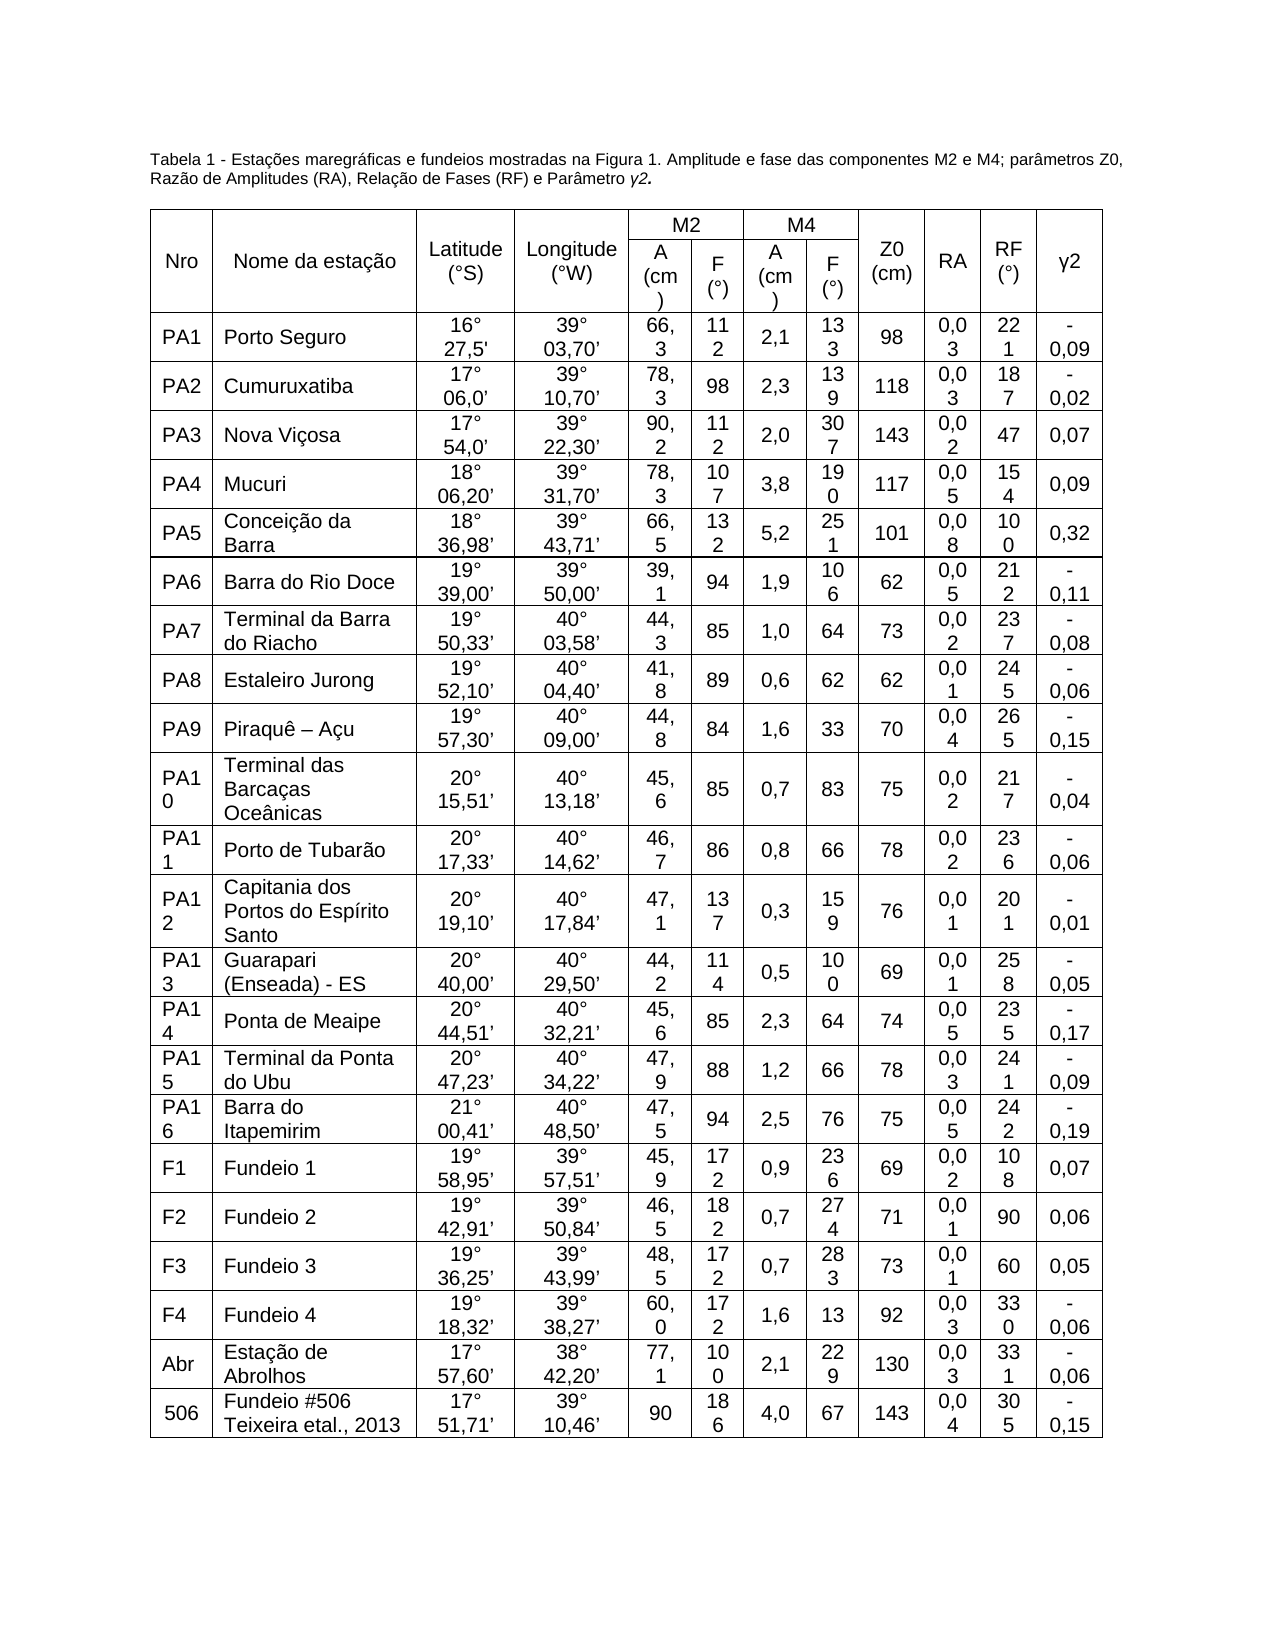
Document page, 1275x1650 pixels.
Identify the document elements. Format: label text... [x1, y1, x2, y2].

table_cell 172 [692, 1144, 743, 1192]
table_cell PA2 [151, 362, 212, 409]
table_cell 1,6 [744, 704, 806, 752]
table_cell -0,11 [1037, 558, 1102, 605]
table_cell 0,01 [925, 1193, 980, 1241]
table_cell 100 [981, 509, 1036, 556]
table_cell 73 [859, 606, 924, 654]
table_cell PA5 [151, 509, 212, 556]
table_cell A (cm) [744, 240, 806, 312]
table_cell 40° 14,62’ [515, 826, 628, 874]
table_cell 18° 36,98’ [417, 509, 514, 556]
table_cell 17° 51,71’ [417, 1389, 514, 1437]
table_cell 118 [859, 362, 924, 409]
table_cell 40° 48,50’ [515, 1095, 628, 1143]
table_cell 154 [981, 460, 1036, 507]
table_cell 0,02 [925, 1144, 980, 1192]
table_cell 0,7 [744, 1242, 806, 1290]
table_cell 98 [692, 362, 743, 409]
table_cell Abr [151, 1340, 212, 1388]
table_cell 0,03 [925, 1046, 980, 1094]
table_cell 0,07 [1037, 411, 1102, 458]
table_cell 2,3 [744, 997, 806, 1045]
table_cell 78 [859, 1046, 924, 1094]
table_cell 0,3 [744, 875, 806, 947]
table_cell PA8 [151, 655, 212, 703]
table_cell 0,03 [925, 362, 980, 409]
table_cell 20° 17,33’ [417, 826, 514, 874]
table_cell 112 [692, 411, 743, 458]
table_cell Terminal da Ponta do Ubu [213, 1046, 416, 1094]
table_cell 1,2 [744, 1046, 806, 1094]
table_cell 0,05 [925, 1095, 980, 1143]
table_cell -0,06 [1037, 1291, 1102, 1339]
table_cell F2 [151, 1193, 212, 1241]
table_cell 331 [981, 1340, 1036, 1388]
table_cell PA9 [151, 704, 212, 752]
table_cell 40° 03,58’ [515, 606, 628, 654]
table_cell 187 [981, 362, 1036, 409]
table_cell PA4 [151, 460, 212, 507]
table_cell 62 [859, 558, 924, 605]
table_cell 46,5 [629, 1193, 691, 1241]
table_cell 21° 00,41’ [417, 1095, 514, 1143]
table_cell 78,3 [629, 460, 691, 507]
table_cell 39° 43,99’ [515, 1242, 628, 1290]
table_cell 69 [859, 948, 924, 996]
table_cell 0,05 [925, 460, 980, 507]
table_cell 212 [981, 558, 1036, 605]
table_cell 139 [807, 362, 858, 409]
table_cell 77,1 [629, 1340, 691, 1388]
table_cell 40° 32,21’ [515, 997, 628, 1045]
table_cell 73 [859, 1242, 924, 1290]
table_cell 64 [807, 997, 858, 1045]
table_cell 0,7 [744, 1193, 806, 1241]
table_cell 19° 52,10’ [417, 655, 514, 703]
table_cell 236 [807, 1144, 858, 1192]
table_cell 94 [692, 1095, 743, 1143]
table_cell 39° 31,70’ [515, 460, 628, 507]
table_cell 45,9 [629, 1144, 691, 1192]
table_cell 47 [981, 411, 1036, 458]
table_cell 237 [981, 606, 1036, 654]
table_cell -0,02 [1037, 362, 1102, 409]
table_cell 17° 57,60’ [417, 1340, 514, 1388]
table_cell 89 [692, 655, 743, 703]
table_cell 60,0 [629, 1291, 691, 1339]
table_cell 0,04 [925, 704, 980, 752]
table_cell 45,6 [629, 753, 691, 825]
table_cell Fundeio 1 [213, 1144, 416, 1192]
table_cell 137 [692, 875, 743, 947]
table_cell -0,19 [1037, 1095, 1102, 1143]
table_cell 19° 36,25’ [417, 1242, 514, 1290]
table_cell 46,7 [629, 826, 691, 874]
table_cell F4 [151, 1291, 212, 1339]
table_cell 245 [981, 655, 1036, 703]
table_cell 19° 50,33’ [417, 606, 514, 654]
table_cell 39° 03,70’ [515, 313, 628, 361]
table_cell 0,9 [744, 1144, 806, 1192]
table_cell 20° 15,51’ [417, 753, 514, 825]
table_cell 66 [807, 826, 858, 874]
table_cell 217 [981, 753, 1036, 825]
table_cell 66,3 [629, 313, 691, 361]
table_cell 235 [981, 997, 1036, 1045]
table_cell 0,03 [925, 1340, 980, 1388]
table_cell 60 [981, 1242, 1036, 1290]
table_cell 39° 10,70’ [515, 362, 628, 409]
table_header Nro [151, 210, 212, 312]
table_cell F (°) [807, 240, 858, 312]
table_cell 44,2 [629, 948, 691, 996]
table_cell 39° 50,84’ [515, 1193, 628, 1241]
table_cell 0,09 [1037, 460, 1102, 507]
table_cell -0,06 [1037, 655, 1102, 703]
table_cell 0,01 [925, 948, 980, 996]
table_header Latitude (°S) [417, 210, 514, 312]
table_cell 307 [807, 411, 858, 458]
table_cell 2,0 [744, 411, 806, 458]
table_cell 0,5 [744, 948, 806, 996]
table_cell 70 [859, 704, 924, 752]
table_cell 17° 06,0’ [417, 362, 514, 409]
table_cell PA14 [151, 997, 212, 1045]
table_cell 98 [859, 313, 924, 361]
table_cell 172 [692, 1291, 743, 1339]
table_cell 90 [629, 1389, 691, 1437]
table_cell 159 [807, 875, 858, 947]
table_cell 40° 34,22’ [515, 1046, 628, 1094]
table_cell 19° 39,00’ [417, 558, 514, 605]
table_cell Cumuruxatiba [213, 362, 416, 409]
table_cell 132 [692, 509, 743, 556]
table_cell -0,06 [1037, 826, 1102, 874]
table_cell 19° 58,95’ [417, 1144, 514, 1192]
table_cell -0,06 [1037, 1340, 1102, 1388]
table_cell 16° 27,5' [417, 313, 514, 361]
table_cell 3,8 [744, 460, 806, 507]
table_cell 100 [692, 1340, 743, 1388]
table_cell 47,1 [629, 875, 691, 947]
table_cell 108 [981, 1144, 1036, 1192]
table_cell 2,5 [744, 1095, 806, 1143]
table_cell 0,01 [925, 875, 980, 947]
table_header Longitude (°W) [515, 210, 628, 312]
table_cell 40° 17,84’ [515, 875, 628, 947]
table_cell Barra do Itapemirim [213, 1095, 416, 1143]
table_cell 0,8 [744, 826, 806, 874]
table_cell 0,01 [925, 1242, 980, 1290]
table_cell 182 [692, 1193, 743, 1241]
table_cell 0,02 [925, 411, 980, 458]
table_cell 90,2 [629, 411, 691, 458]
table_cell Terminal da Barra do Riacho [213, 606, 416, 654]
table_cell 0,07 [1037, 1144, 1102, 1192]
table_cell PA6 [151, 558, 212, 605]
table_cell 85 [692, 997, 743, 1045]
table_cell Fundeio 4 [213, 1291, 416, 1339]
table_cell 40° 29,50’ [515, 948, 628, 996]
table_cell 76 [859, 875, 924, 947]
table_cell Fundeio #506 Teixeira etal., 2013 [213, 1389, 416, 1437]
table_cell 39° 22,30’ [515, 411, 628, 458]
table_cell Fundeio 2 [213, 1193, 416, 1241]
table_cell 40° 09,00’ [515, 704, 628, 752]
table_cell 19° 42,91’ [417, 1193, 514, 1241]
table_header RA [925, 210, 980, 312]
table_cell 66,5 [629, 509, 691, 556]
table_cell 133 [807, 313, 858, 361]
table_cell Conceição da Barra [213, 509, 416, 556]
table_cell 190 [807, 460, 858, 507]
table_cell 1,0 [744, 606, 806, 654]
table_cell 0,02 [925, 826, 980, 874]
table_cell 117 [859, 460, 924, 507]
table_cell 0,05 [925, 997, 980, 1045]
table_cell 33 [807, 704, 858, 752]
table_cell Capitania dos Portos do Espírito Santo [213, 875, 416, 947]
table_cell 274 [807, 1193, 858, 1241]
table_cell 19° 57,30’ [417, 704, 514, 752]
table_cell Fundeio 3 [213, 1242, 416, 1290]
table_cell 94 [692, 558, 743, 605]
table_cell 39,1 [629, 558, 691, 605]
table_cell 86 [692, 826, 743, 874]
table_cell Barra do Rio Doce [213, 558, 416, 605]
table_cell PA7 [151, 606, 212, 654]
table_cell 283 [807, 1242, 858, 1290]
table_cell 90 [981, 1193, 1036, 1241]
table_cell 0,04 [925, 1389, 980, 1437]
table_cell 39° 38,27’ [515, 1291, 628, 1339]
table_cell 130 [859, 1340, 924, 1388]
table_cell 20° 19,10’ [417, 875, 514, 947]
table_cell 20° 44,51’ [417, 997, 514, 1045]
table_cell PA3 [151, 411, 212, 458]
table_cell 2,1 [744, 313, 806, 361]
table_cell 44,3 [629, 606, 691, 654]
table_cell 0,32 [1037, 509, 1102, 556]
table_cell PA16 [151, 1095, 212, 1143]
table_cell 66 [807, 1046, 858, 1094]
table_cell 229 [807, 1340, 858, 1388]
table_cell 0,05 [1037, 1242, 1102, 1290]
table_cell 305 [981, 1389, 1036, 1437]
table_cell 186 [692, 1389, 743, 1437]
table_cell Estaleiro Jurong [213, 655, 416, 703]
table_cell 71 [859, 1193, 924, 1241]
table_cell 506 [151, 1389, 212, 1437]
table_cell 1,6 [744, 1291, 806, 1339]
table_cell 39° 57,51’ [515, 1144, 628, 1192]
table_cell 78,3 [629, 362, 691, 409]
table_cell 85 [692, 606, 743, 654]
table_cell PA13 [151, 948, 212, 996]
table_header M4 [744, 210, 858, 239]
table_header Nome da estação [213, 210, 416, 312]
table_cell -0,01 [1037, 875, 1102, 947]
table_cell 69 [859, 1144, 924, 1192]
table_cell 0,6 [744, 655, 806, 703]
table_cell 75 [859, 1095, 924, 1143]
table_cell F3 [151, 1242, 212, 1290]
table_cell 92 [859, 1291, 924, 1339]
table_cell PA11 [151, 826, 212, 874]
table_cell 2,1 [744, 1340, 806, 1388]
table_cell F (°) [692, 240, 743, 312]
table_cell 101 [859, 509, 924, 556]
table_cell 236 [981, 826, 1036, 874]
table_cell 45,6 [629, 997, 691, 1045]
table_cell 241 [981, 1046, 1036, 1094]
table_cell 0,02 [925, 606, 980, 654]
table_cell 88 [692, 1046, 743, 1094]
table_cell F1 [151, 1144, 212, 1192]
table_cell PA1 [151, 313, 212, 361]
table_cell 143 [859, 1389, 924, 1437]
table_cell 114 [692, 948, 743, 996]
table_cell Ponta de Meaipe [213, 997, 416, 1045]
table_cell -0,04 [1037, 753, 1102, 825]
table_cell 17° 54,0’ [417, 411, 514, 458]
table_cell 47,5 [629, 1095, 691, 1143]
table_cell 172 [692, 1242, 743, 1290]
table_cell Piraquê – Açu [213, 704, 416, 752]
text Tabela 1 - Estações maregráficas e fundeios mostradas na Figura 1. Amplitude e fase das componentes M2 e M4; parâmetros Z0, Razão de Amplitudes (RA), Relação de Fases (RF) e Parâmetro γ2. [150, 150, 1125, 188]
table_cell -0,08 [1037, 606, 1102, 654]
table_cell 74 [859, 997, 924, 1045]
table_cell 40° 04,40’ [515, 655, 628, 703]
table_cell 0,08 [925, 509, 980, 556]
table_cell 100 [807, 948, 858, 996]
table_cell 40° 13,18’ [515, 753, 628, 825]
table_cell -0,05 [1037, 948, 1102, 996]
table_cell 41,8 [629, 655, 691, 703]
table_cell 20° 40,00’ [417, 948, 514, 996]
table_cell -0,15 [1037, 1389, 1102, 1437]
table_cell -0,15 [1037, 704, 1102, 752]
table_cell Estação de Abrolhos [213, 1340, 416, 1388]
table_cell 38° 42,20’ [515, 1340, 628, 1388]
table_cell 67 [807, 1389, 858, 1437]
table_cell 107 [692, 460, 743, 507]
table_cell 242 [981, 1095, 1036, 1143]
table_cell 0,02 [925, 753, 980, 825]
table_cell 5,2 [744, 509, 806, 556]
table_cell 48,5 [629, 1242, 691, 1290]
table_cell 0,03 [925, 313, 980, 361]
table_cell 39° 10,46’ [515, 1389, 628, 1437]
table_header Z0 (cm) [859, 210, 924, 312]
table_cell Mucuri [213, 460, 416, 507]
table_cell 0,05 [925, 558, 980, 605]
table_cell 0,03 [925, 1291, 980, 1339]
table_cell 76 [807, 1095, 858, 1143]
table_cell 44,8 [629, 704, 691, 752]
table_cell A (cm) [629, 240, 691, 312]
table_cell Terminal das Barcaças Oceânicas [213, 753, 416, 825]
table_cell 39° 43,71’ [515, 509, 628, 556]
table_cell -0,09 [1037, 1046, 1102, 1094]
table_header M2 [629, 210, 743, 239]
table_cell -0,09 [1037, 313, 1102, 361]
table_cell PA10 [151, 753, 212, 825]
table_cell 251 [807, 509, 858, 556]
table_cell 330 [981, 1291, 1036, 1339]
table_cell 0,01 [925, 655, 980, 703]
table_cell 47,9 [629, 1046, 691, 1094]
table_cell 62 [807, 655, 858, 703]
table_cell 143 [859, 411, 924, 458]
table_cell PA15 [151, 1046, 212, 1094]
table_cell 84 [692, 704, 743, 752]
table_cell 0,7 [744, 753, 806, 825]
table_cell 1,9 [744, 558, 806, 605]
table_cell 83 [807, 753, 858, 825]
table_cell 64 [807, 606, 858, 654]
table_cell 221 [981, 313, 1036, 361]
table_cell 75 [859, 753, 924, 825]
table_cell 20° 47,23’ [417, 1046, 514, 1094]
table_cell PA12 [151, 875, 212, 947]
table_cell 112 [692, 313, 743, 361]
table_cell 2,3 [744, 362, 806, 409]
table_cell Porto Seguro [213, 313, 416, 361]
table_header RF (°) [981, 210, 1036, 312]
table_cell 85 [692, 753, 743, 825]
table_cell 18° 06,20’ [417, 460, 514, 507]
table_cell Porto de Tubarão [213, 826, 416, 874]
table_cell 62 [859, 655, 924, 703]
table_cell 78 [859, 826, 924, 874]
table_header γ2 [1037, 210, 1102, 312]
table_cell 201 [981, 875, 1036, 947]
table_cell 19° 18,32’ [417, 1291, 514, 1339]
table_cell 265 [981, 704, 1036, 752]
table_cell -0,17 [1037, 997, 1102, 1045]
table_cell 39° 50,00’ [515, 558, 628, 605]
table_cell 106 [807, 558, 858, 605]
table_cell 258 [981, 948, 1036, 996]
table_cell 4,0 [744, 1389, 806, 1437]
table_cell 13 [807, 1291, 858, 1339]
table_cell Guarapari (Enseada) - ES [213, 948, 416, 996]
table_cell Nova Viçosa [213, 411, 416, 458]
table_cell 0,06 [1037, 1193, 1102, 1241]
